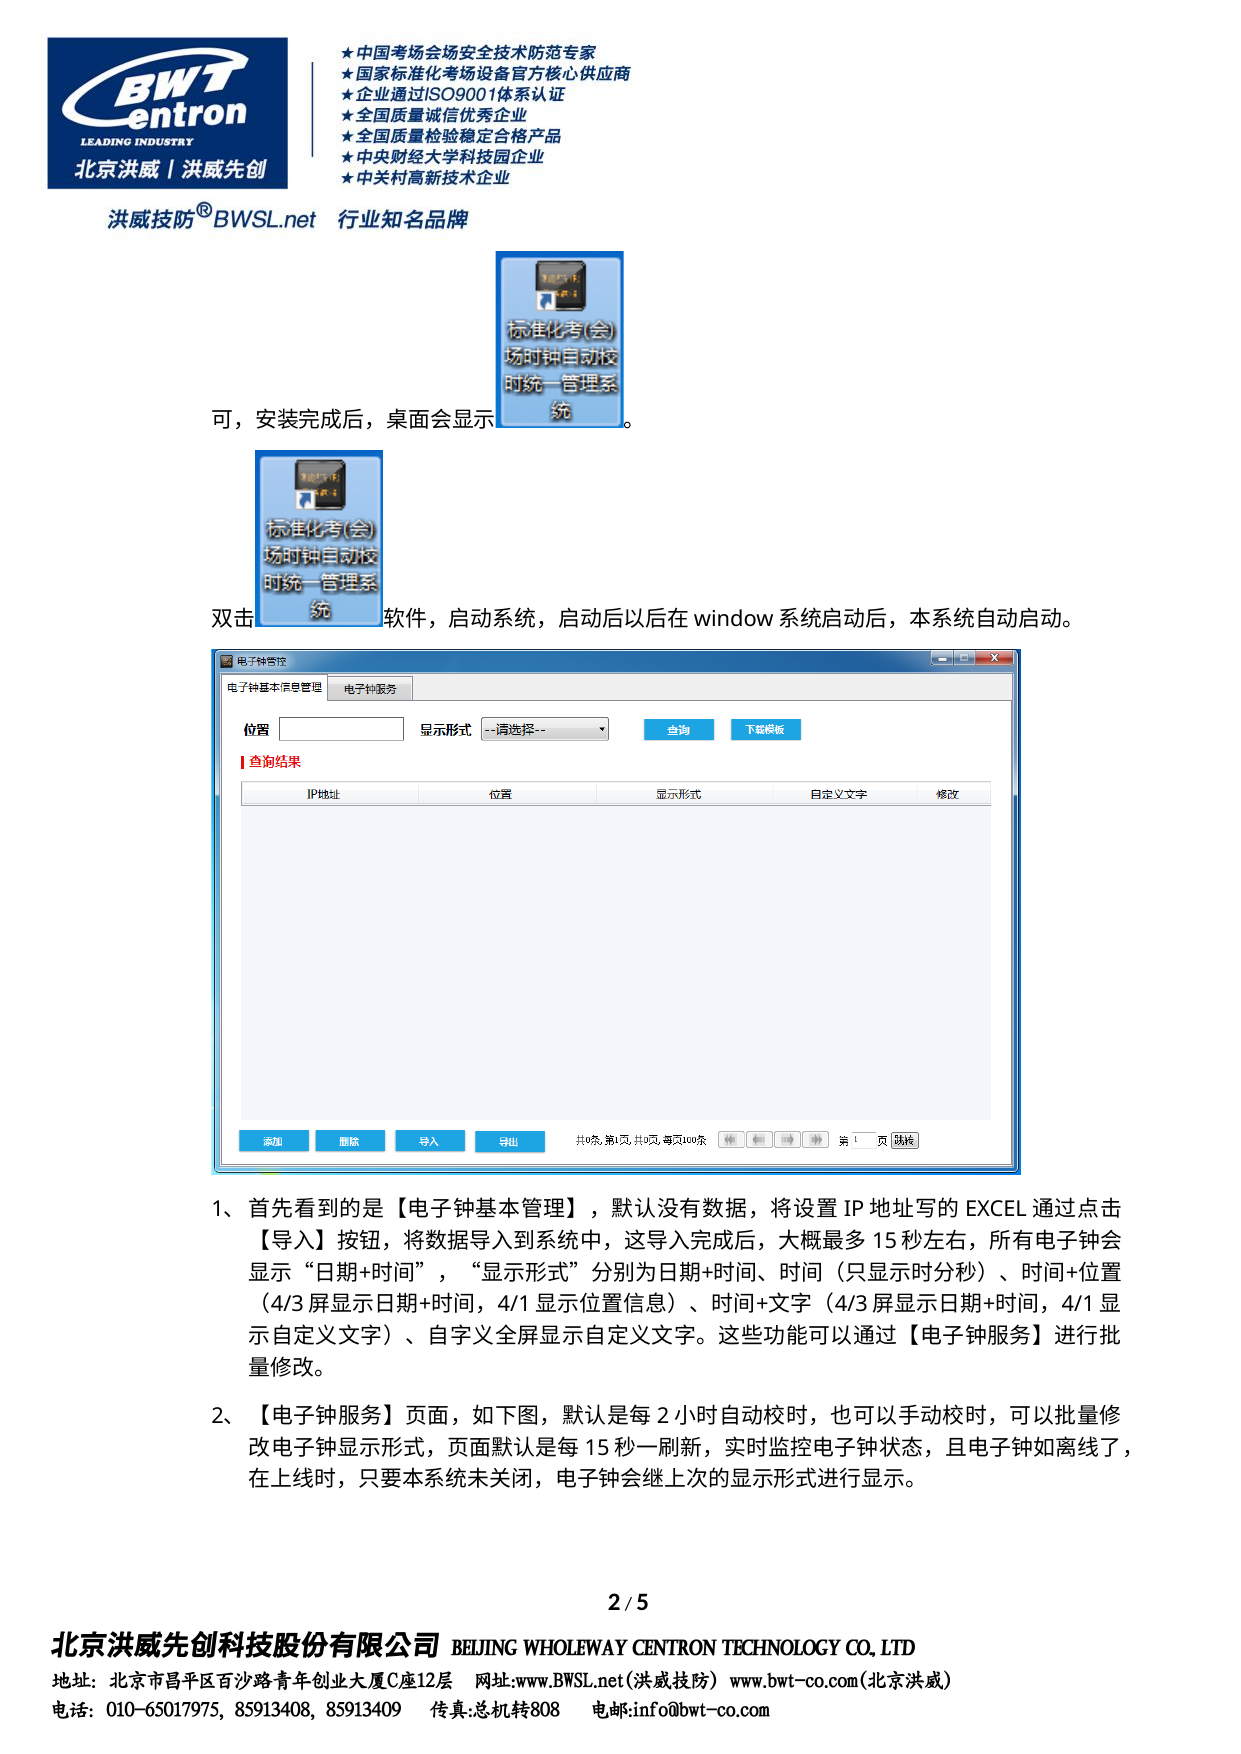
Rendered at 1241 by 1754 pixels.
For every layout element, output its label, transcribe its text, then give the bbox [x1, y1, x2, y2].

list 双击软件，启动系统，启动后以后在window系统启动后，本系统自动启动。 [211, 450, 1122, 633]
picture [255, 450, 383, 627]
picture [0, 0, 1241, 244]
list 给客户提供安装软件，双击安装，一直下一步即可，安装完成后，桌面会显示。 [211, 251, 1122, 434]
picture [1, 1615, 1241, 1742]
picture [211, 649, 1021, 1175]
list 首先看到的是【电子钟基本管理】，默认没有数据，将设置IP地址写的EXCEL通过点击【导入】按钮，将数据导入到系统中，这导入完成后，大概最多15秒左右，所有电子钟会显示“日期+时间”，“显示形式”分别为日期+时间、时间（只显示时分秒）、时间+位置（4/3屏显示日期+时间，4/1显示位置信息）、时间+文字（4/3屏显示日期+时间，4/1显示自定义文字）、自字义全屏显示自定义文字。这些功能可以通过【电子钟服务】进行批量修改。 [211, 1191, 1122, 1381]
list 【电子钟服务】页面，如下图，默认是每2小时自动校时，也可以手动校时，可以批量修改电子钟显示形式，页面默认是每15秒一刷新，实时监控电子钟状态，且电子钟如离线了，在上线时，只要本系统未关闭，电子钟会继上次的显示形式进行显示。 [211, 1398, 1122, 1493]
picture [495, 251, 624, 428]
